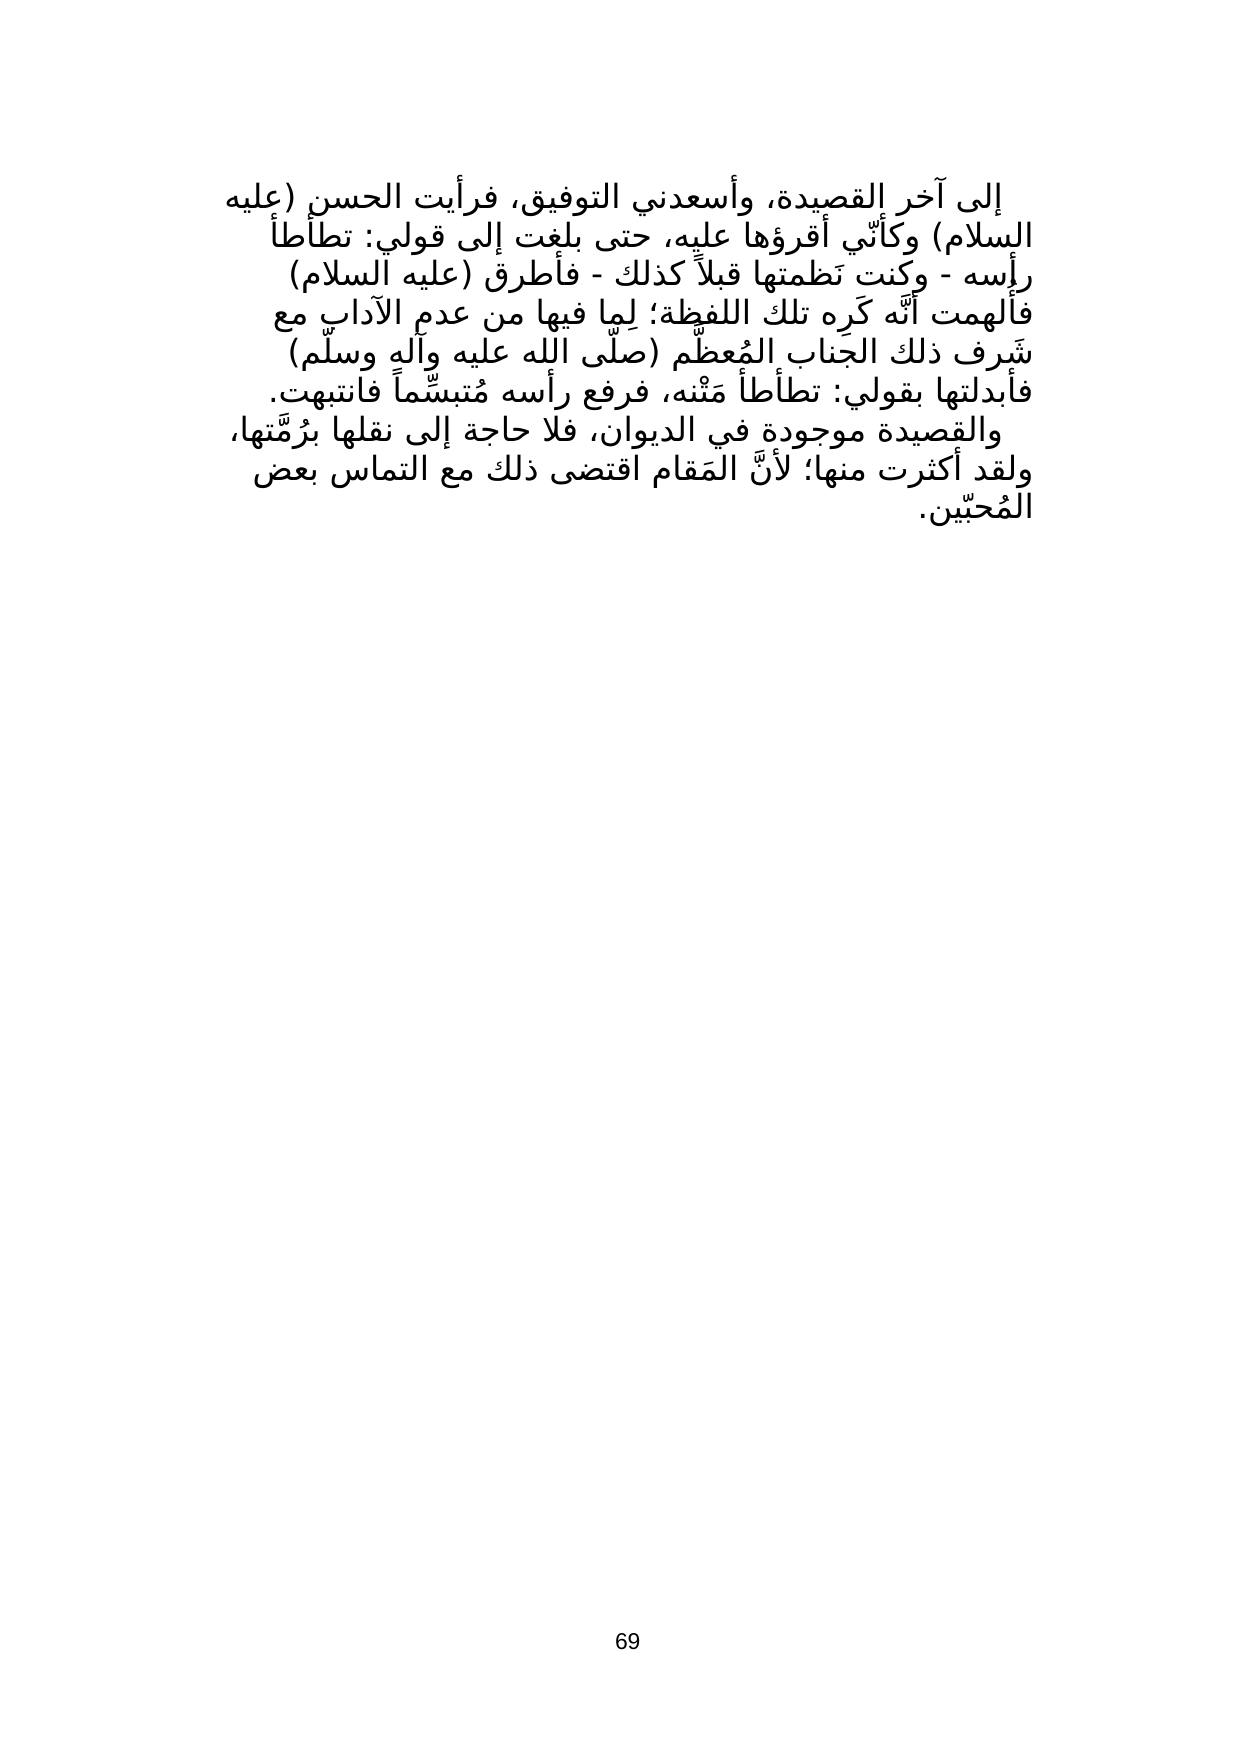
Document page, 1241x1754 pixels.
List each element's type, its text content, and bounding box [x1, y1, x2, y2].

text والقصيدة موجودة في الديوان، فلا حاجة‌ إلى نقلها برُمَّتها، ولقد أكثرت منها؛ لأنَّ المَقام اقتضى ذلك مع التماس بعض المُحبّين. [222, 410, 1033, 527]
text إلى آخر القصيدة، وأسعدني التوفيق، فرأيت الحسن (عليه السلام) وكأنّي أقرؤها عليه، حتى بلغت إلى قولي: تطأطأ رأسه - وكنت نَظمتها قبلاً كذلك - فأطرق (عليه السلام) فأُلهمت أنَّه كَرِه تلك اللفظة؛ لِما فيها من عدم الآداب مع شَرف ذلك الجناب المُعظَّم (صلّى الله عليه وآله وسلّم) فأبدلتها بقولي: تطأطأ مَتْنه، فرفع رأسه مُتبسِّماً فانتبهت. [222, 177, 1033, 410]
